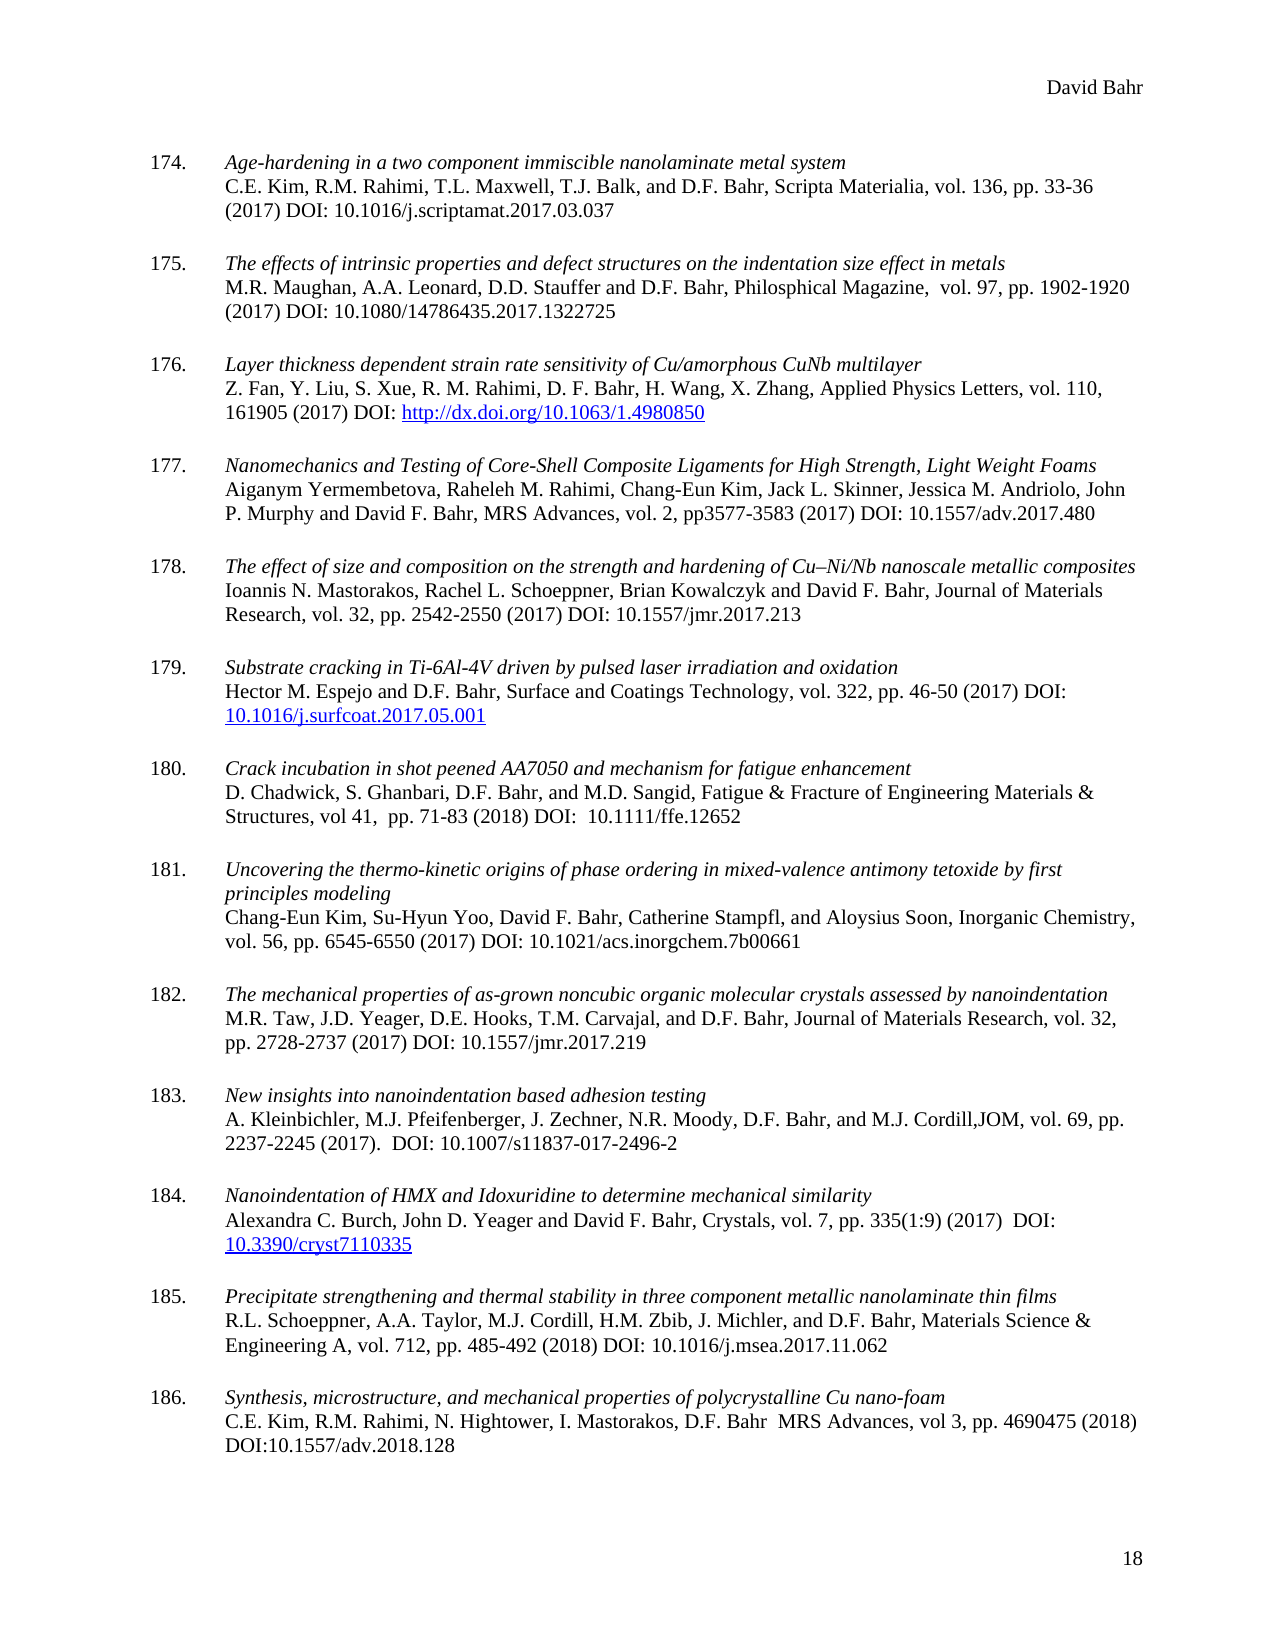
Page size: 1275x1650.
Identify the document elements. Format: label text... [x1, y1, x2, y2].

list Nanoindentation of HMX and Idoxuridine to determine mechanical similarity Alexandra C. Burch, John D. Yeager and David F. Bahr, Crystals, vol. 7, pp. 335(1:9) (2017) DOI: 10.3390/cryst7110335 [150, 1183, 1143, 1284]
list Synthesis, microstructure, and mechanical properties of polycrystalline Cu nano-foam C.E. Kim, R.M. Rahimi, N. Hightower, I. Mastorakos, D.F. Bahr MRS Advances, vol 3, pp. 4690475 (2018) DOI:10.1557/adv.2018.128 [150, 1385, 1143, 1486]
list Crack incubation in shot peened AA7050 and mechanism for fatigue enhancement D. Chadwick, S. Ghanbari, D.F. Bahr, and M.D. Sangid, Fatigue & Fracture of Engineering Materials & Structures, vol 41, pp. 71-83 (2018) DOI: 10.1111/ffe.12652 [150, 756, 1143, 857]
list Nanomechanics and Testing of Core-Shell Composite Ligaments for High Strength, Light Weight Foams Aiganym Yermembetova, Raheleh M. Rahimi, Chang-Eun Kim, Jack L. Skinner, Jessica M. Andriolo, John P. Murphy and David F. Bahr, MRS Advances, vol. 2, pp3577-3583 (2017) DOI: 10.1557/adv.2017.480 [150, 453, 1143, 554]
list The effects of intrinsic properties and defect structures on the indentation size effect in metals M.R. Maughan, A.A. Leonard, D.D. Stauffer and D.F. Bahr, Philosphical Magazine, vol. 97, pp. 1902-1920 (2017) DOI: 10.1080/14786435.2017.1322725 [150, 251, 1143, 352]
list Uncovering the thermo-kinetic origins of phase ordering in mixed-valence antimony tetoxide by first principles modeling Chang-Eun Kim, Su-Hyun Yoo, David F. Bahr, Catherine Stampfl, and Aloysius Soon, Inorganic Chemistry, vol. 56, pp. 6545-6550 (2017) DOI: 10.1021/acs.inorgchem.7b00661 [150, 857, 1143, 982]
list Substrate cracking in Ti-6Al-4V driven by pulsed laser irradiation and oxidation Hector M. Espejo and D.F. Bahr, Surface and Coatings Technology, vol. 322, pp. 46-50 (2017) DOI: 10.1016/j.surfcoat.2017.05.001 [150, 655, 1143, 756]
list The effect of size and composition on the strength and hardening of Cu–Ni/Nb nanoscale metallic composites Ioannis N. Mastorakos, Rachel L. Schoeppner, Brian Kowalczyk and David F. Bahr, Journal of Materials Research, vol. 32, pp. 2542-2550 (2017) DOI: 10.1557/jmr.2017.213 [150, 554, 1143, 655]
list The mechanical properties of as-grown noncubic organic molecular crystals assessed by nanoindentation M.R. Taw, J.D. Yeager, D.E. Hooks, T.M. Carvajal, and D.F. Bahr, Journal of Materials Research, vol. 32, pp. 2728-2737 (2017) DOI: 10.1557/jmr.2017.219 [150, 982, 1143, 1082]
list Precipitate strengthening and thermal stability in three component metallic nanolaminate thin films R.L. Schoeppner, A.A. Taylor, M.J. Cordill, H.M. Zbib, J. Michler, and D.F. Bahr, Materials Science & Engineering A, vol. 712, pp. 485-492 (2018) DOI: 10.1016/j.msea.2017.11.062 [150, 1284, 1143, 1385]
list Age-hardening in a two component immiscible nanolaminate metal system C.E. Kim, R.M. Rahimi, T.L. Maxwell, T.J. Balk, and D.F. Bahr, Scripta Materialia, vol. 136, pp. 33-36 (2017) DOI: 10.1016/j.scriptamat.2017.03.037 [150, 150, 1143, 251]
list New insights into nanoindentation based adhesion testing A. Kleinbichler, M.J. Pfeifenberger, J. Zechner, N.R. Moody, D.F. Bahr, and M.J. Cordill,JOM, vol. 69, pp. 2237-2245 (2017). DOI: 10.1007/s11837-017-2496-2 [150, 1082, 1143, 1183]
list Layer thickness dependent strain rate sensitivity of Cu/amorphous CuNb multilayer Z. Fan, Y. Liu, S. Xue, R. M. Rahimi, D. F. Bahr, H. Wang, X. Zhang, Applied Physics Letters, vol. 110, 161905 (2017) DOI: http://dx.doi.org/10.1063/1.4980850 [150, 352, 1143, 453]
